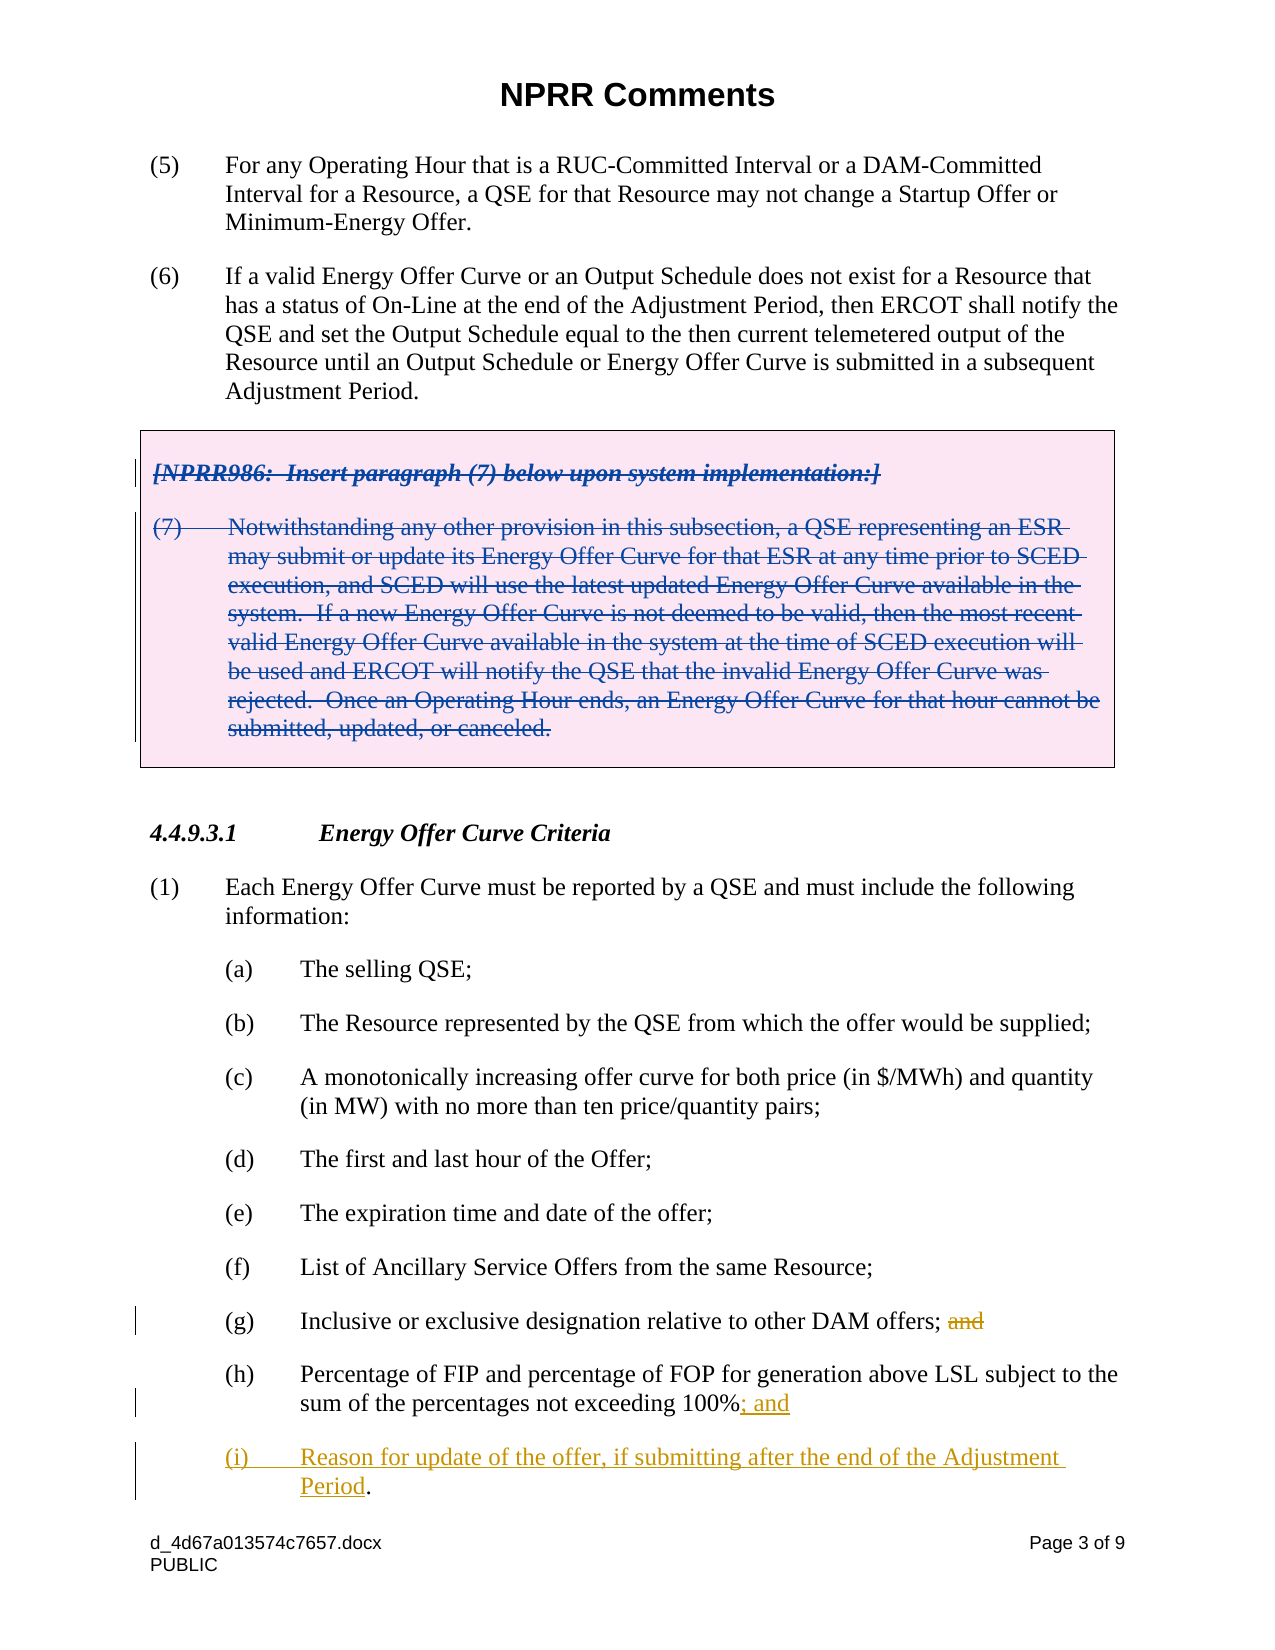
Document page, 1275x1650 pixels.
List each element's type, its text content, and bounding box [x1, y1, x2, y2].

list (a) The selling QSE; [225, 954, 1125, 983]
text (5) For any Operating Hour that is a RUC-Committed Interval or a DAM-Committed Interval for a Resource, a QSE for that Resource may not change a Startup Offer or Minimum-Energy Offer. [150, 150, 1125, 236]
list (e) The expiration time and date of the offer; [225, 1198, 1125, 1227]
text (1) Each Energy Offer Curve must be reported by a QSE and must include the following information: [150, 872, 1125, 929]
text 4.4.9.3.1 Energy Offer Curve Criteria [150, 818, 1125, 847]
list . [225, 1442, 1125, 1499]
list (b) The Resource represented by the QSE from which the offer would be supplied; [225, 1008, 1125, 1037]
list (f) List of Ancillary Service Offers from the same Resource; [225, 1252, 1125, 1281]
list (h) Percentage of FIP and percentage of FOP for generation above LSL subject to the sum of the percentages not exceeding 100% [225, 1359, 1125, 1417]
list (c) A monotonically increasing offer curve for both price (in $/MWh) and quantity (in MW) with no more than ten price/quantity pairs; [225, 1062, 1125, 1119]
list (d) The first and last hour of the Offer; [225, 1144, 1125, 1173]
text (6) If a valid Energy Offer Curve or an Output Schedule does not exist for a Resource that has a status of On-Line at the end of the Adjustment Period, then ERCOT shall notify the QSE and set the Output Schedule equal to the then current telemetered output of the Resource until an Output Schedule or Energy Offer Curve is submitted in a subsequent Adjustment Period. [150, 261, 1125, 405]
list (g) Inclusive or exclusive designation relative to other DAM offers; [225, 1306, 1125, 1334]
